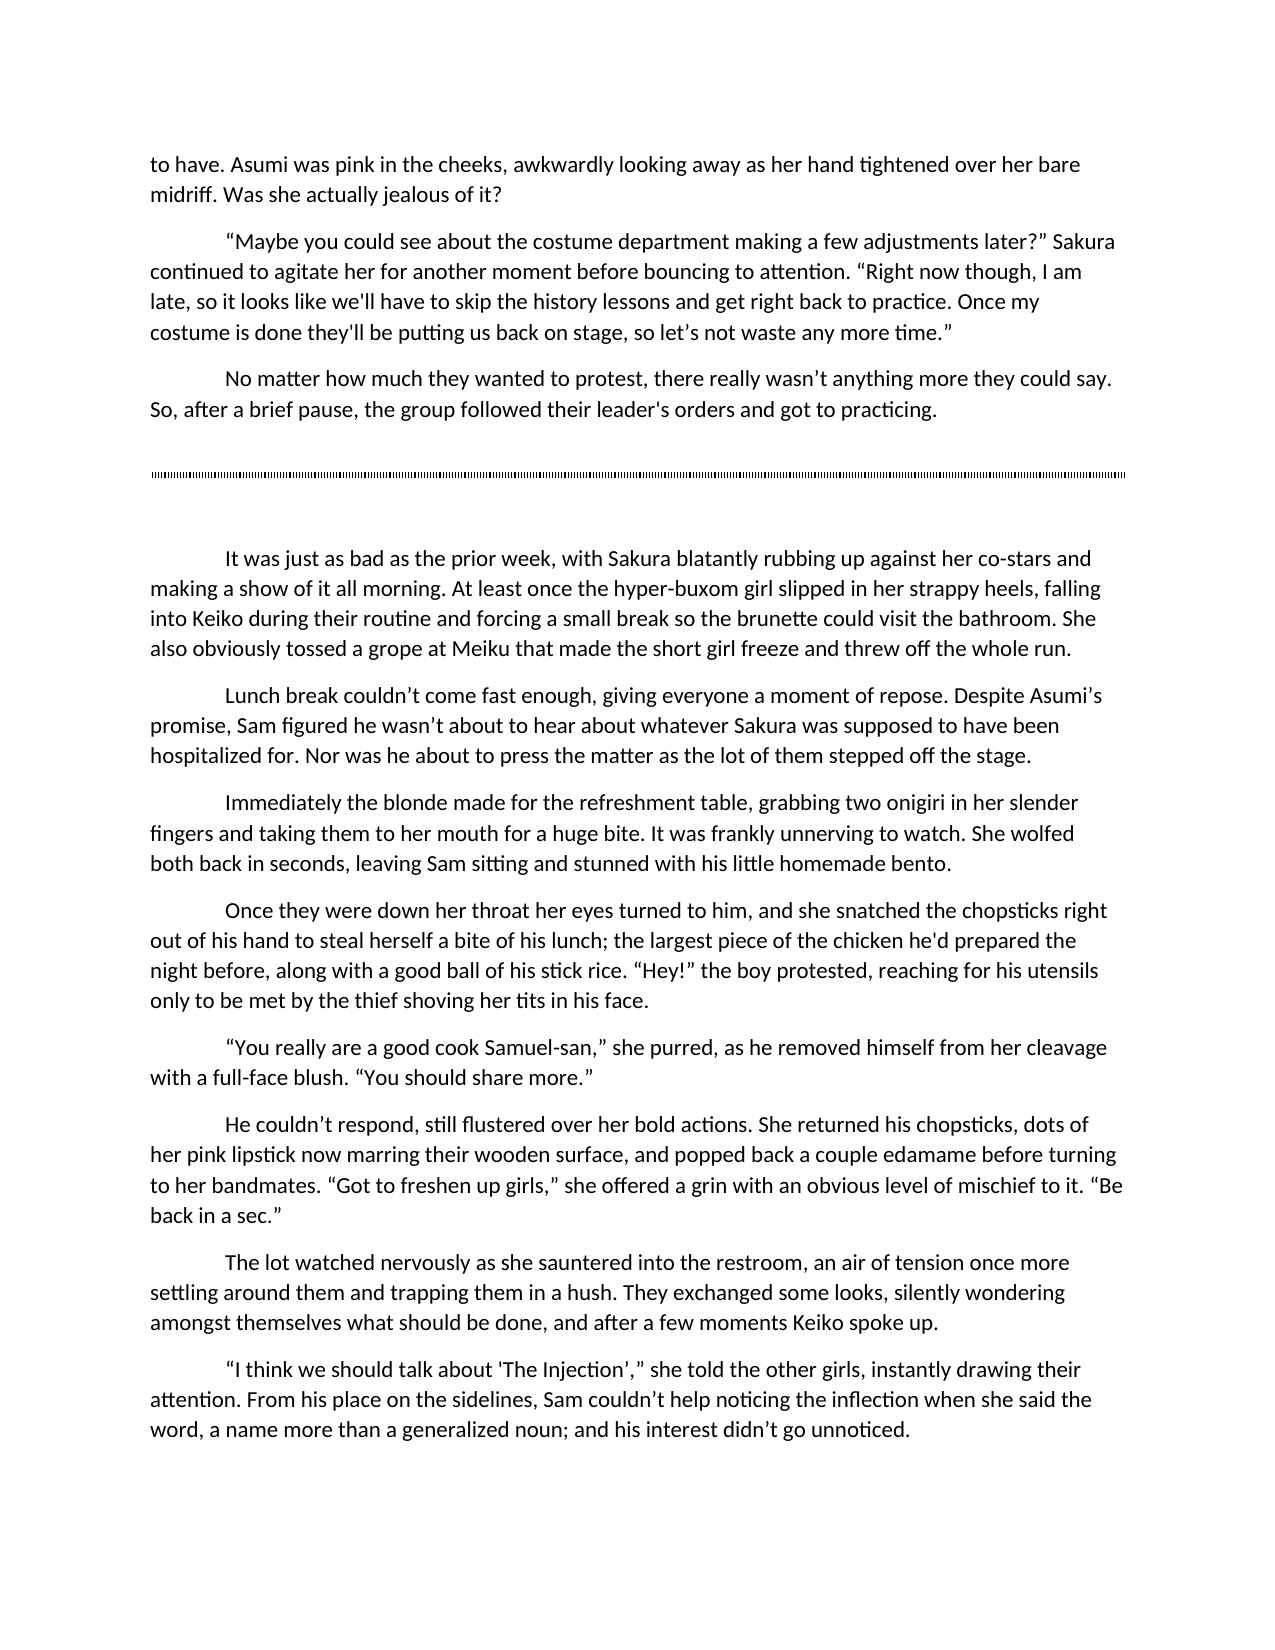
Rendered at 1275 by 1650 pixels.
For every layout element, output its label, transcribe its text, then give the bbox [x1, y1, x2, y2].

text He couldn’t respond, still flustered over her bold actions. She returned his chopsticks, dots of her pink lipstick now marring their wooden surface, and popped back a couple edamame before turning to her bandmates. “Got to freshen up girls,” she offered a grin with an obvious level of mischief to it. “Be back in a sec.” [150, 1110, 1125, 1229]
text It was just as bad as the prior week, with Sakura blatantly rubbing up against her co-stars and making a show of it all morning. At least once the hyper-buxom girl slipped in her strappy heels, falling into Keiko during their routine and forcing a small break so the brunette could visit the bathroom. She also obviously tossed a grope at Meiku that made the short girl freeze and threw off the whole run. [150, 544, 1125, 662]
text “Maybe you could see about the costume department making a few adjustments later?” Sakura continued to agitate her for another moment before bouncing to attention. “Right now though, I am late, so it looks like we'll have to skip the history lessons and get right back to practice. Once my costume is done they'll be putting us back on stage, so let’s not waste any more time.” [150, 227, 1125, 346]
text “You really are a good cook Samuel-san,” she purred, as he removed himself from her cleavage with a full-face blush. “You should share more.” [150, 1033, 1125, 1092]
text “I think we should talk about 'The Injection’,” she told the other girls, instantly drawing their attention. From his place on the sidelines, Sam couldn’t help noticing the inflection when she said the word, a name more than a generalized noun; and his interest didn’t go unnoticed. [150, 1355, 1125, 1444]
text Once they were down her throat her eyes turned to him, and she snatched the chopsticks right out of his hand to steal herself a bite of his lunch; the largest piece of the chicken he'd prepared the night before, along with a good ball of his stick rice. “Hey!” the boy protested, reaching for his utensils only to be met by the thief shoving her tits in his face. [150, 896, 1125, 1014]
text Immediately the blonde made for the refreshment table, grabbing two onigiri in her slender fingers and taking them to her mouth for a huge bite. It was frankly unnerving to watch. She wolfed both back in seconds, leaving Sam sitting and stunned with his little homemade bento. [150, 788, 1125, 877]
text Lunch break couldn’t come fast enough, giving everyone a moment of repose. Despite Asumi’s promise, Sam figured he wasn’t about to hear about whatever Sakura was supposed to have been hospitalized for. Nor was he about to press the matter as the lot of them stepped off the stage. [150, 681, 1125, 770]
text No matter how much they wanted to protest, there really wasn’t anything more they could say. So, after a brief pause, the group followed their leader's orders and got to practicing. [150, 364, 1125, 423]
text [150, 150, 1125, 208]
text The lot watched nervously as she sauntered into the restroom, an air of tension once more settling around them and trapping them in a hush. They exchanged some looks, silently wondering amongst themselves what should be done, and after a few moments Keiko spoke up. [150, 1248, 1125, 1336]
